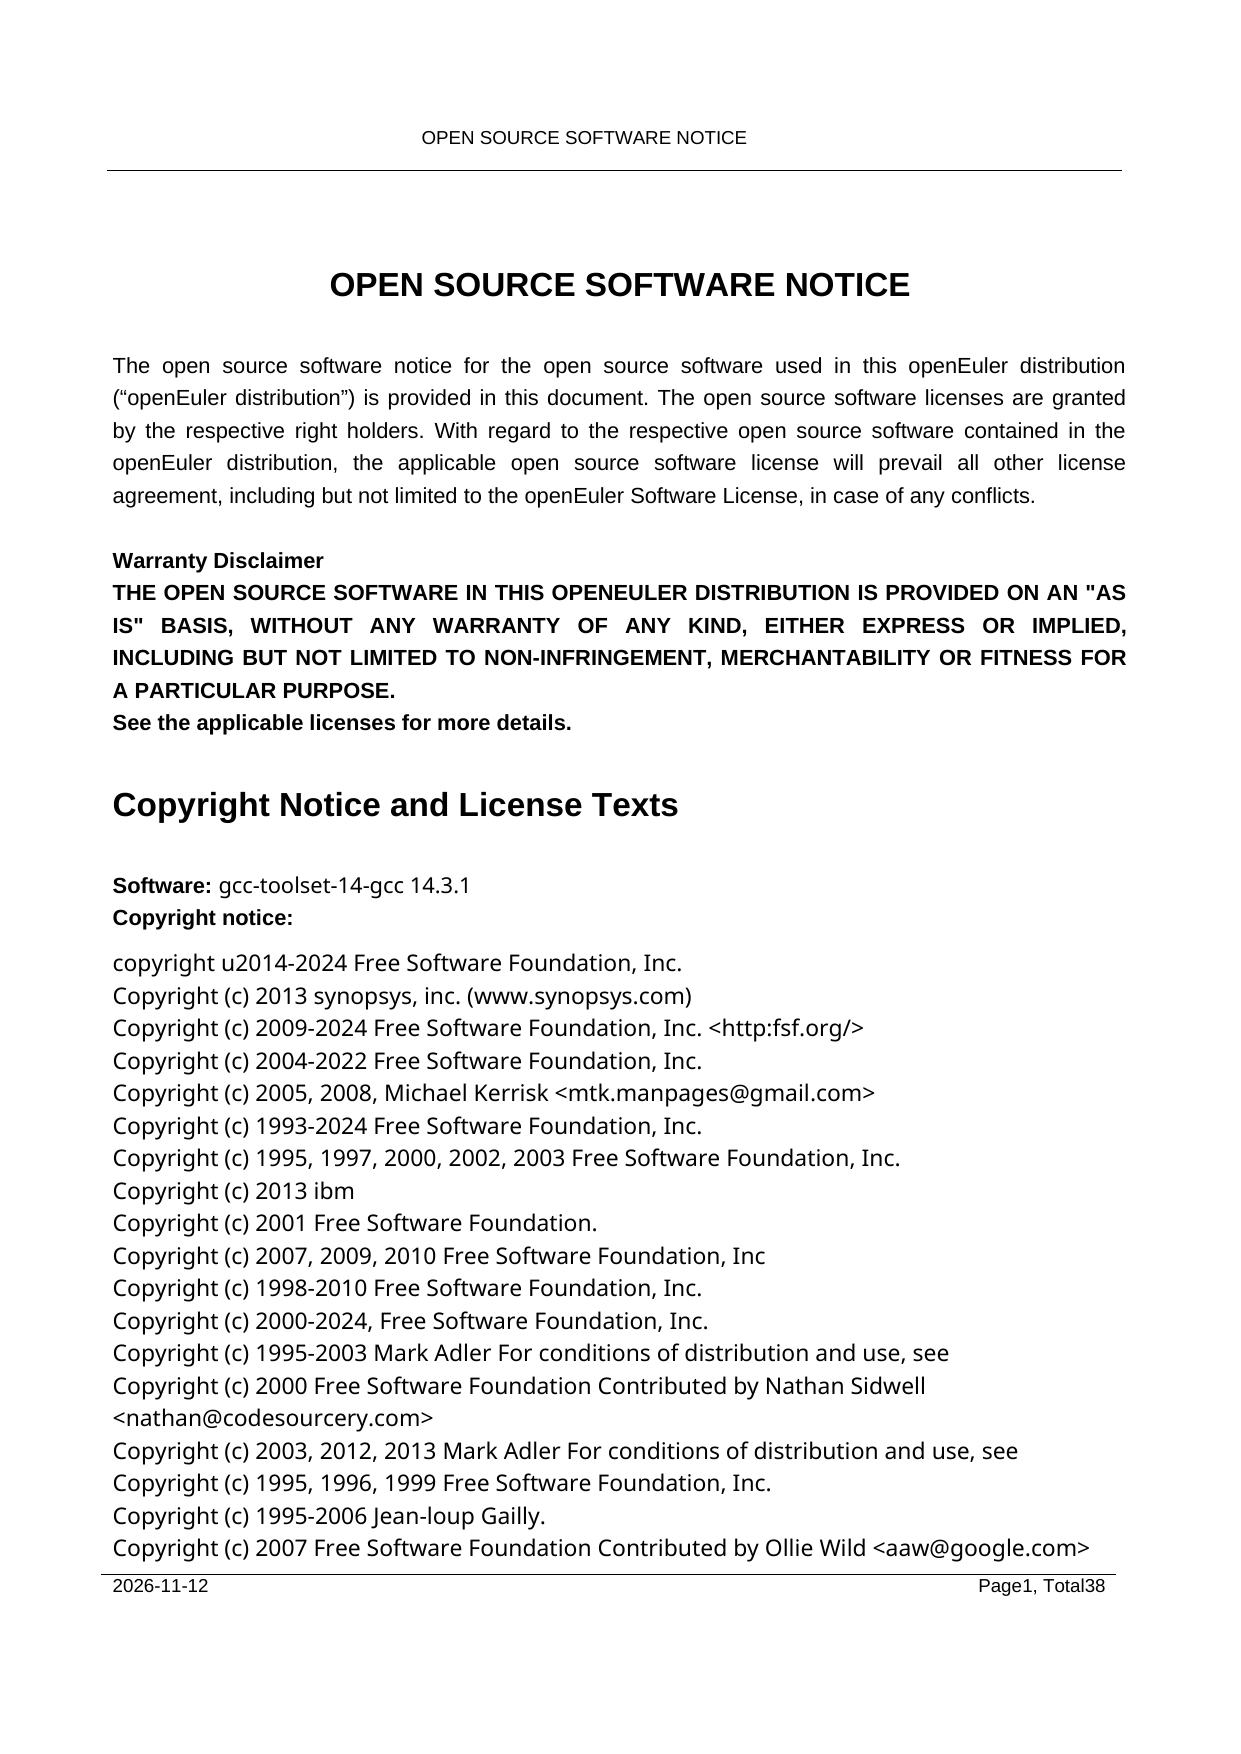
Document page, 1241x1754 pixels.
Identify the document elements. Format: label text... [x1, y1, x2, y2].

text OPEN SOURCE SOFTWARE NOTICE [112, 251, 1128, 316]
text THE OPEN SOURCE SOFTWARE IN THIS OPENEULER DISTRIBUTION IS PROVIDED ON AN "AS IS" BASIS, WITHOUT ANY WARRANTY OF ANY KIND, EITHER EXPRESS OR IMPLIED, INCLUDING BUT NOT LIMITED TO NON-INFRINGEMENT, MERCHANTABILITY OR FITNESS FOR A PARTICULAR PURPOSE. See the applicable licenses for more details. [112, 576, 1128, 739]
text Warranty Disclaimer [112, 544, 1128, 576]
text Copyright notice: [112, 901, 1128, 934]
text The open source software notice for the open source software used in this openEuler distribution (“openEuler distribution”) is provided in this document. The open source software licenses are granted by the respective right holders. With regard to the respective open source software contained in the openEuler distribution, the applicable open source software license will prevail all other license agreement, including but not limited to the openEuler Software License, in case of any conflicts. [112, 349, 1128, 511]
title Software: gcc-toolset-14-gcc 14.3.1 [112, 869, 1128, 901]
text Copyright Notice and License Texts [112, 771, 1128, 836]
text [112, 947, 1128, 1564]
